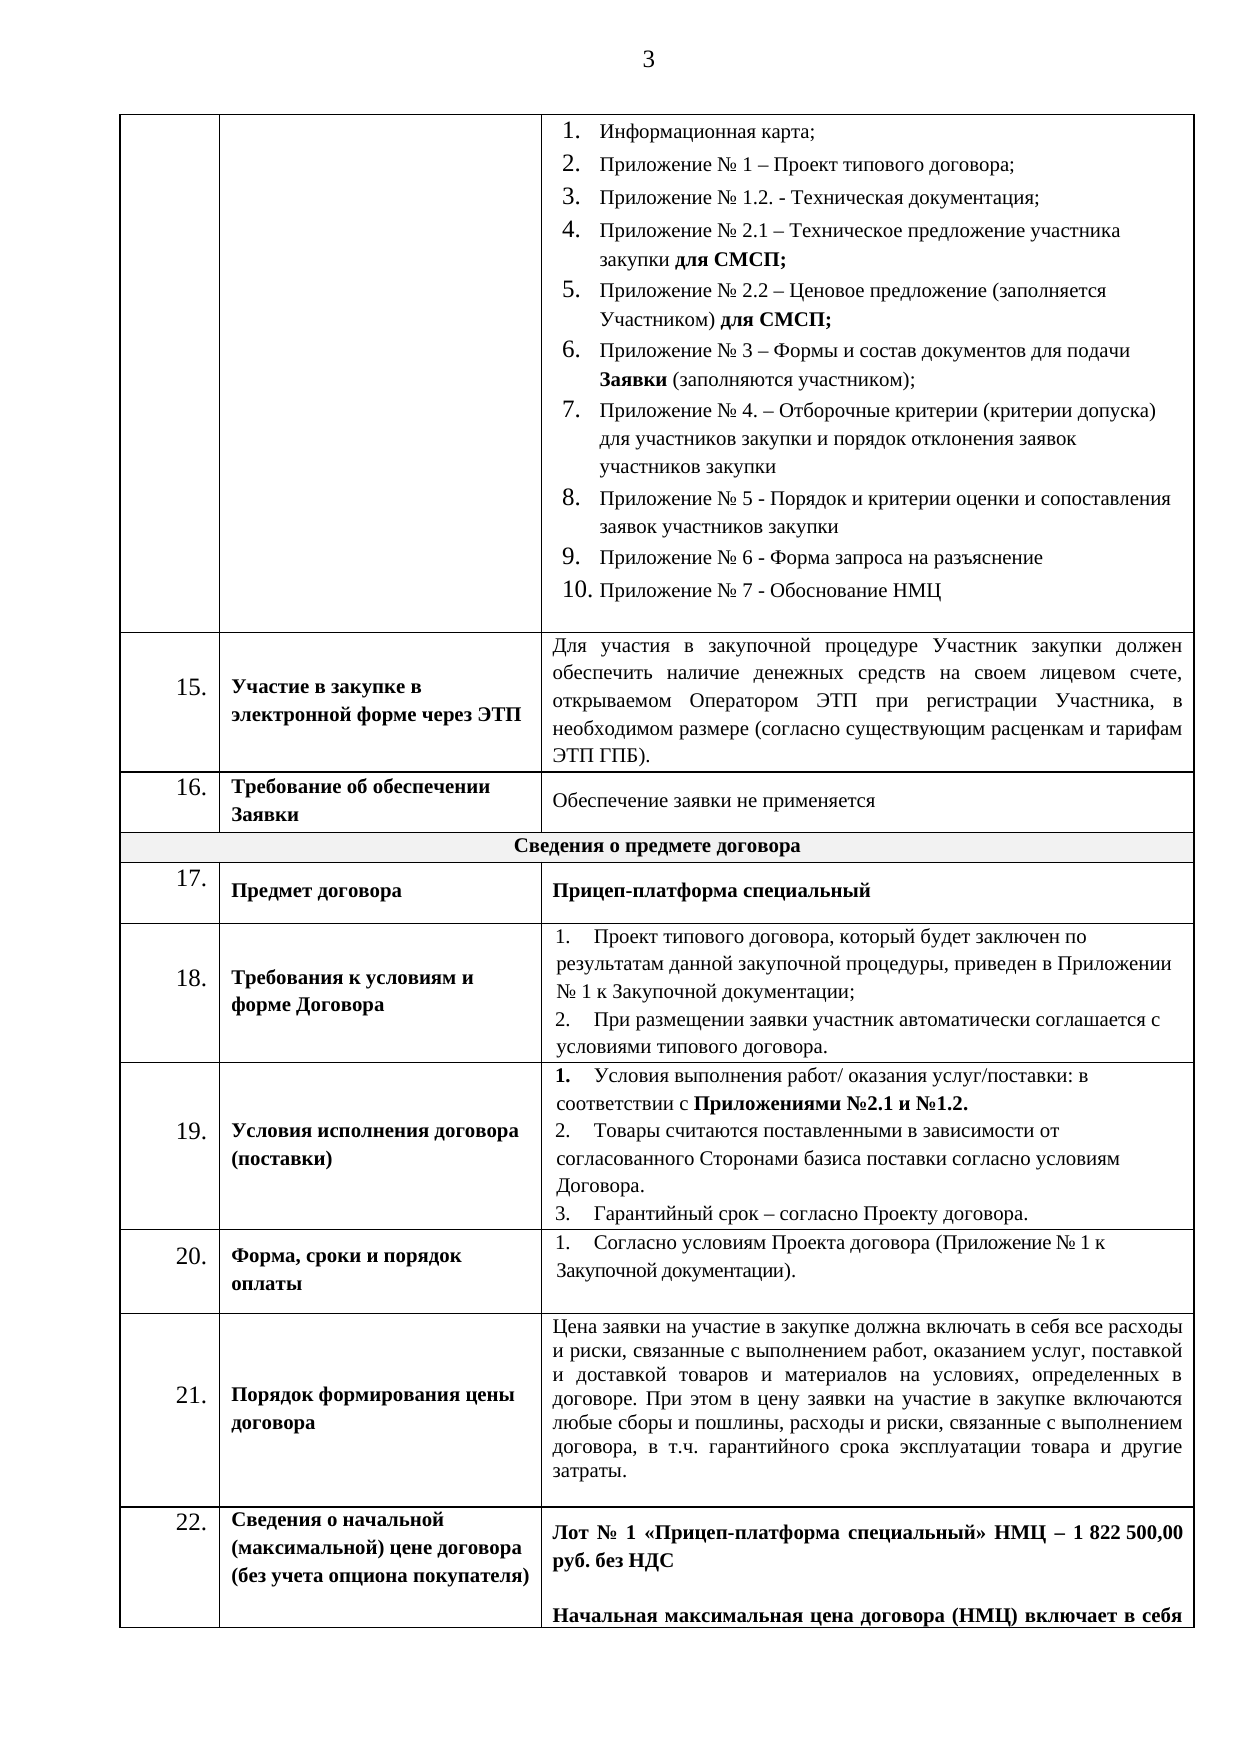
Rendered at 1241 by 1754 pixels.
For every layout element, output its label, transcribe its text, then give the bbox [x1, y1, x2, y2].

table_cell Обеспечение заявки не применяется [542, 773, 1193, 832]
table_cell [121, 115, 219, 632]
table_cell [121, 773, 219, 832]
table_cell Условия выполнения работ/ оказания услуг/поставки: в соответствии с Приложениями №2.1 и №1.2. Товары считаются поставленными в зависимости от согласованного Сторонами базиса поставки согласно условиям Договора. Гарантийный срок – согласно Проекту договора. [542, 1063, 1193, 1229]
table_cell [542, 115, 1193, 632]
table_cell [542, 1508, 1193, 1627]
table_cell [121, 863, 219, 923]
table_cell Участие в закупке в электронной форме через ЭТП [220, 633, 541, 771]
table_cell [121, 1508, 219, 1627]
table_cell Требование об обеспечении Заявки [220, 773, 541, 832]
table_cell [220, 115, 541, 632]
table_cell Цена заявки на участие в закупке должна включать в себя все расходы и риски, связанные с выполнением работ, оказанием услуг, поставкой и доставкой товаров и материалов на условиях, определенных в договоре. При этом в цену заявки на участие в закупке включаются любые сборы и пошлины, расходы и риски, связанные с выполнением договора, в т.ч. гарантийного срока эксплуатации товара и другие затраты. [542, 1314, 1193, 1506]
table_cell Для участия в закупочной процедуре Участник закупки должен обеспечить наличие денежных средств на своем лицевом счете, открываемом Оператором ЭТП при регистрации Участника, в необходимом размере (согласно существующим расценкам и тарифам ЭТП ГПБ). [542, 633, 1193, 771]
table_cell Предмет договора [220, 863, 541, 923]
table_cell [121, 1230, 219, 1313]
table_cell Прицеп-платформа специальный [542, 863, 1193, 923]
table_cell [121, 1063, 219, 1229]
table_cell Согласно условиям Проекта договора (Приложение № 1 к Закупочной документации). [542, 1230, 1193, 1313]
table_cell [220, 1508, 541, 1627]
table_cell Требования к условиям и форме Договора [220, 924, 541, 1062]
table_cell Сведения о предмете договора [121, 833, 1193, 862]
table_cell Порядок формирования цены договора [220, 1314, 541, 1506]
table_cell Условия исполнения договора (поставки) [220, 1063, 541, 1229]
table_cell [121, 633, 219, 771]
table_cell Форма, сроки и порядок оплаты [220, 1230, 541, 1313]
table_cell [121, 1314, 219, 1506]
table_cell Проект типового договора, который будет заключен по результатам данной закупочной процедуры, приведен в Приложении № 1 к Закупочной документации; При размещении заявки участник автоматически соглашается с условиями типового договора. [542, 924, 1193, 1062]
table_cell [121, 924, 219, 1062]
